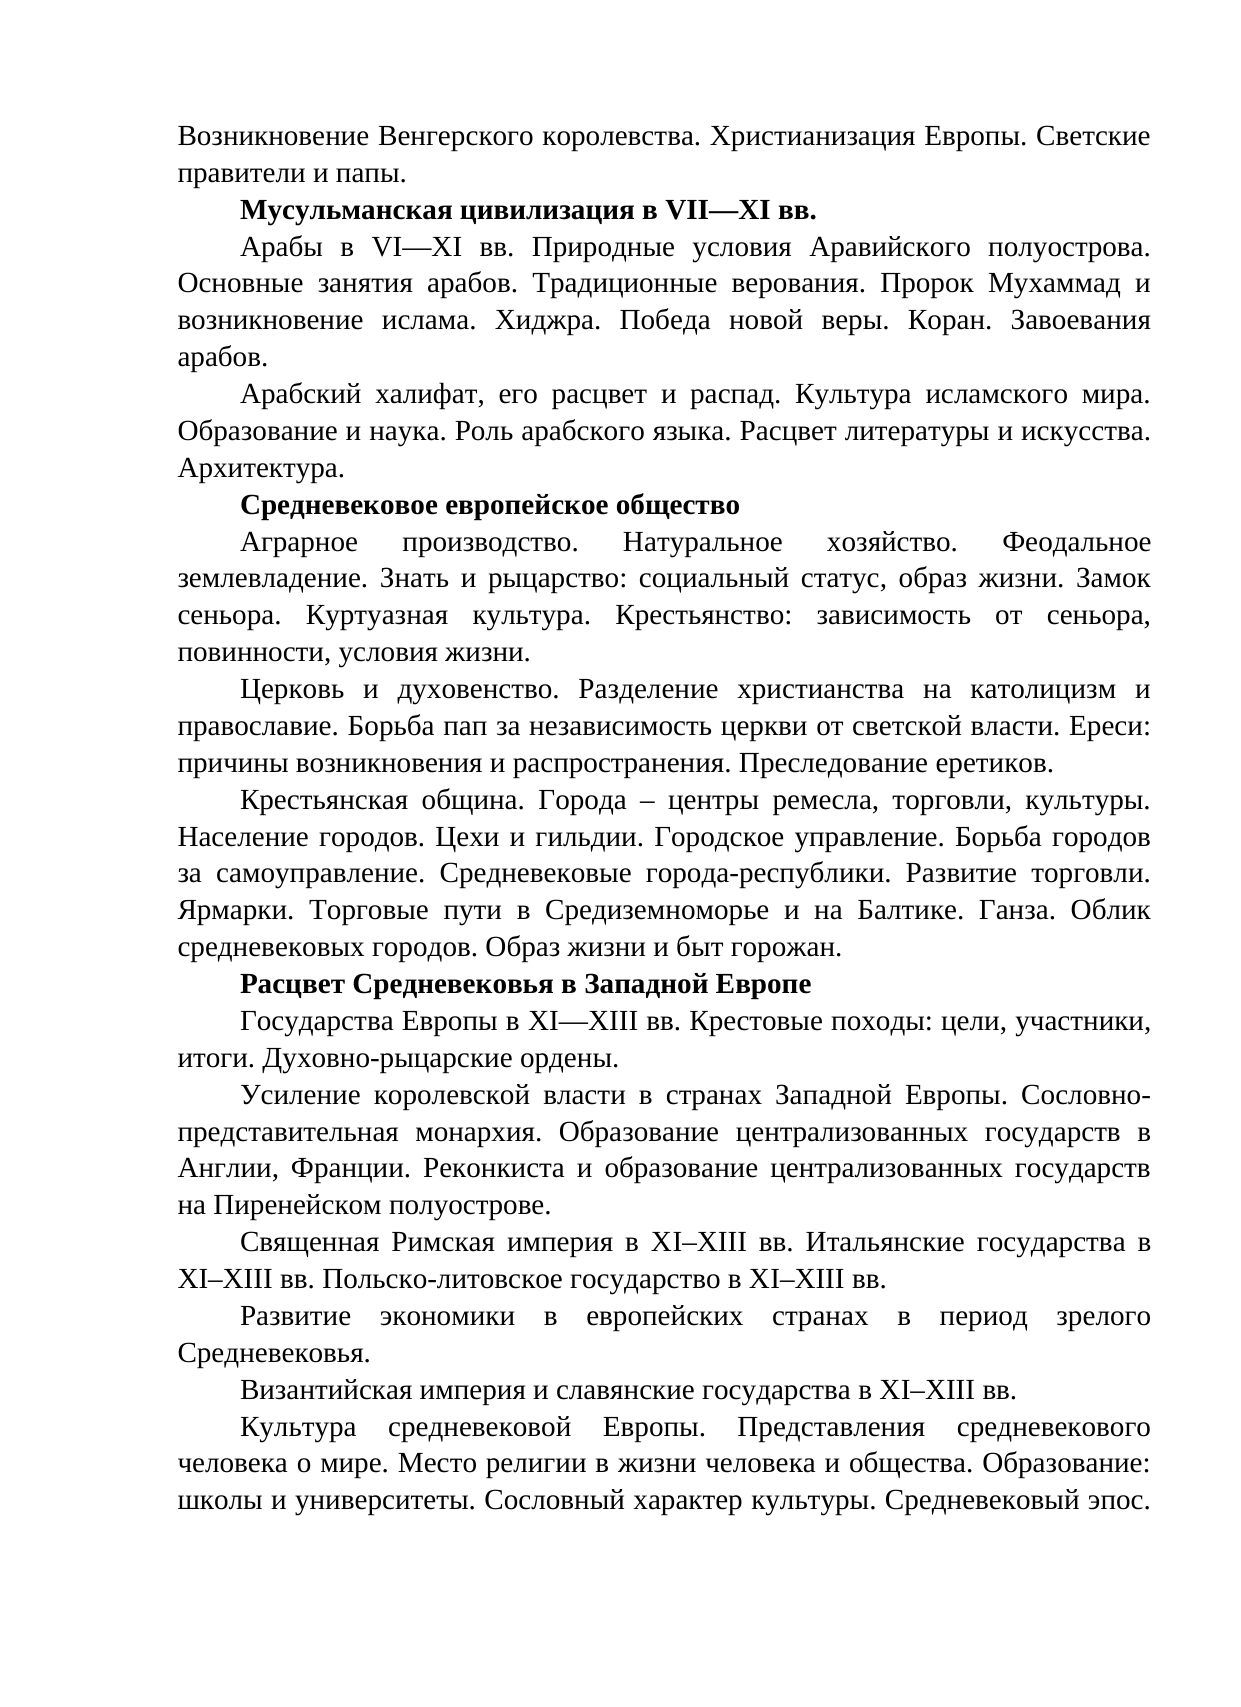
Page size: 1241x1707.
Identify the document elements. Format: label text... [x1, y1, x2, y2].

text Расцвет Средневековья в Западной Европе [177, 966, 1152, 1000]
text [177, 118, 1152, 188]
text Аграрное производство. Натуральное хозяйство. Феодальное землевладение. Знать и рыцарство: социальный статус, образ жизни. Замок сеньора. Куртуазная культура. Крестьянство: зависимость от сеньора, повинности, условия жизни. [177, 524, 1152, 668]
text Усиление королевской власти в странах Западной Европы. Сословно-представительная монархия. Образование централизованных государств в Англии, Франции. Реконкиста и образование централизованных государств на Пиренейском полуострове. [177, 1077, 1152, 1221]
text Развитие экономики в европейских странах в период зрелого Средневековья. [177, 1298, 1152, 1368]
text Мусульманская цивилизация в VII—XI вв. [177, 192, 1152, 225]
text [177, 1409, 1152, 1516]
text Церковь и духовенство. Разделение христианства на католицизм и православие. Борьба пап за независимость церкви от светской власти. Ереси: причины возникновения и распространения. Преследование еретиков. [177, 671, 1152, 778]
text Государства Европы в XI—XIII вв. Крестовые походы: цели, участники, итоги. Духовно-рыцарские ордены. [177, 1003, 1152, 1073]
text Византийская империя и славянские государства в ХI‒XIII вв. [177, 1372, 1152, 1405]
text Священная Римская империя в ХI‒XIII вв. Итальянские государства в XI‒XIII вв. Польско-литовское государство в ХI‒XIII вв. [177, 1224, 1152, 1295]
text Средневековое европейское общество [177, 487, 1152, 520]
text Арабы в VI—ХI вв. Природные условия Аравийского полуострова. Основные занятия арабов. Традиционные верования. Пророк Мухаммад и возникновение ислама. Хиджра. Победа новой веры. Коран. Завоевания арабов. [177, 229, 1152, 373]
text Крестьянская община. Города ‒ центры ремесла, торговли, культуры. Население городов. Цехи и гильдии. Городское управление. Борьба городов за самоуправление. Средневековые города-республики. Развитие торговли. Ярмарки. Торговые пути в Средиземноморье и на Балтике. Ганза. Облик средневековых городов. Образ жизни и быт горожан. [177, 782, 1152, 963]
text Арабский халифат, его расцвет и распад. Культура исламского мира. Образование и наука. Роль арабского языка. Расцвет литературы и искусства. Архитектура. [177, 376, 1152, 483]
